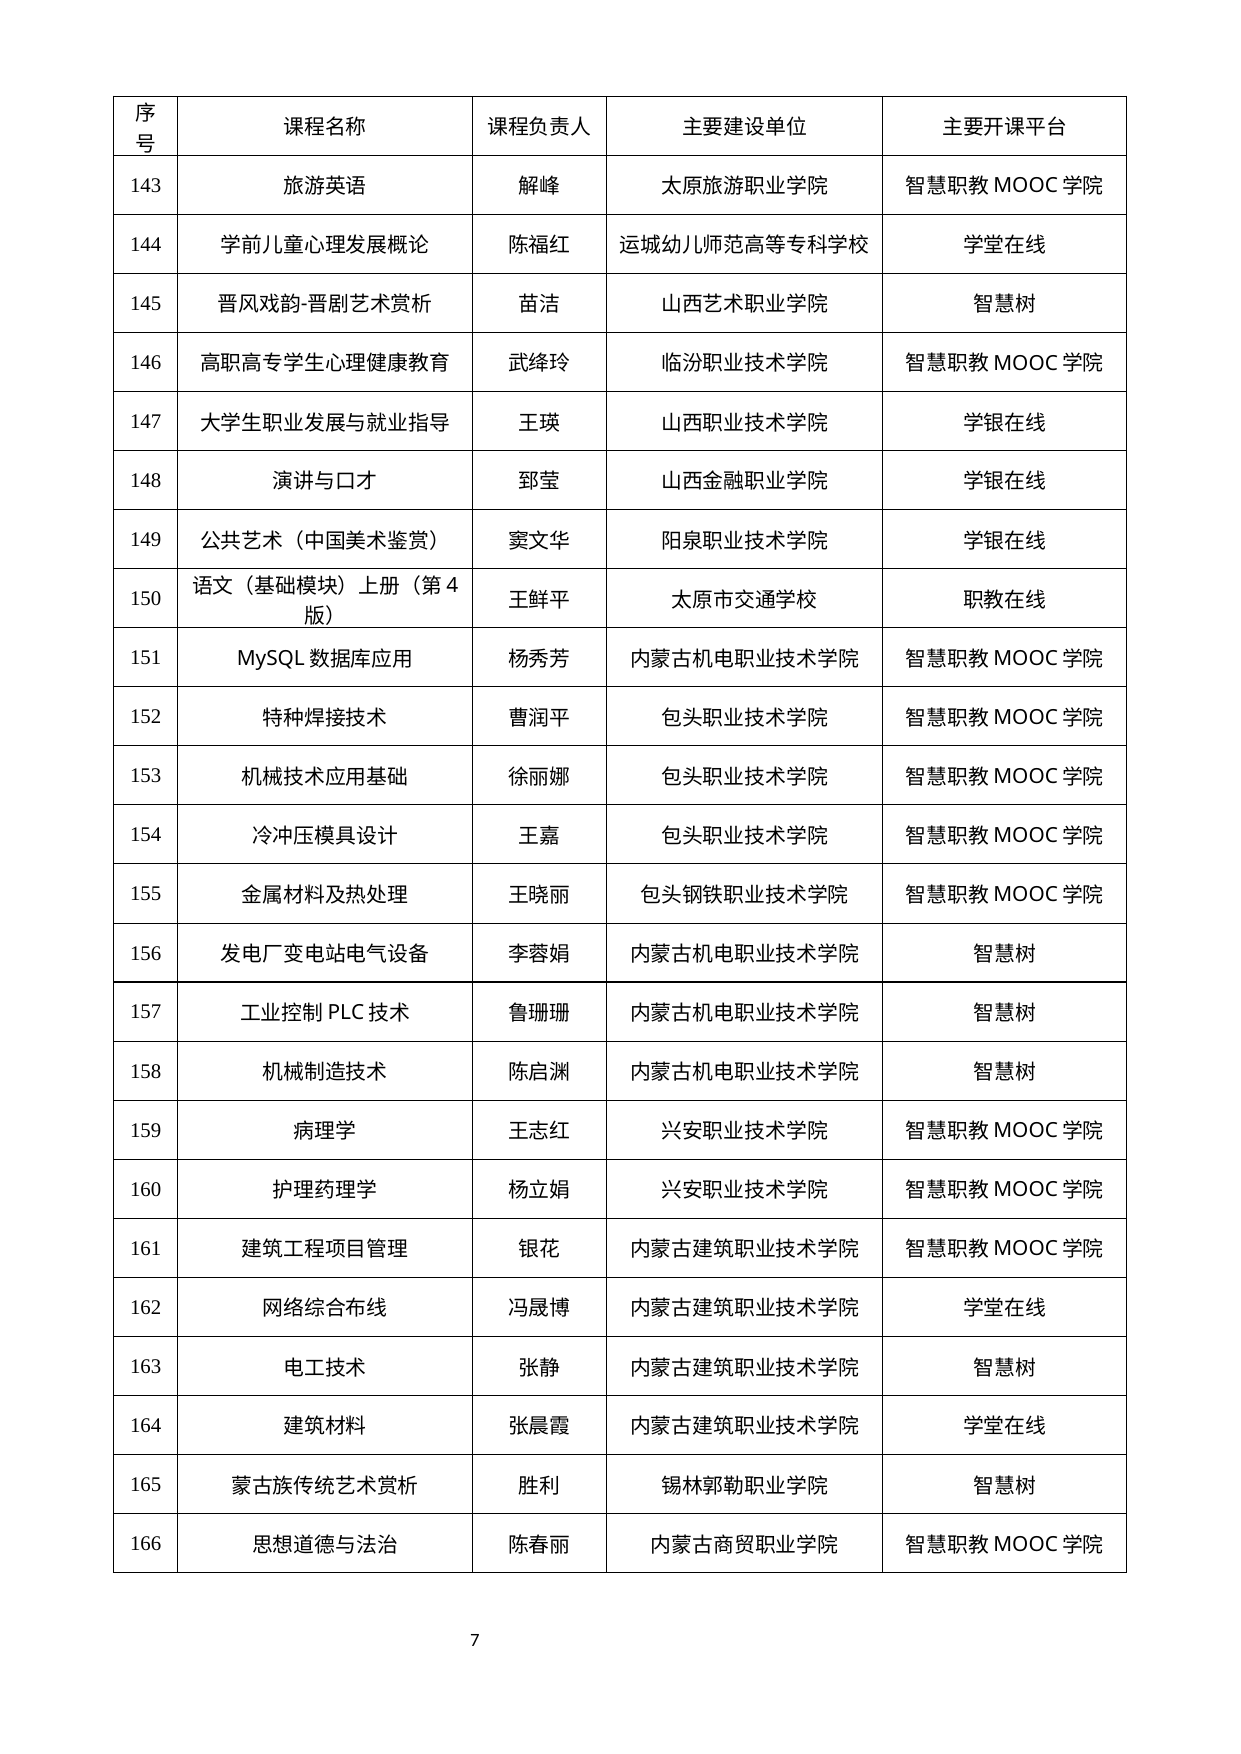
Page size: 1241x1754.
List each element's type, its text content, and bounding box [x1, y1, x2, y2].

table_cell 智慧职教MOOC学院 [883, 1514, 1126, 1572]
table_cell 机械制造技术 [178, 1042, 472, 1099]
table_cell 王志红 [473, 1101, 606, 1159]
table_cell 智慧职教MOOC学院 [883, 333, 1126, 391]
table_cell 特种焊接技术 [178, 687, 472, 745]
table_cell 学银在线 [883, 392, 1126, 450]
table_cell 语文（基础模块）上册（第4版） [178, 569, 472, 627]
table_header 主要开课平台 [883, 97, 1126, 154]
table_cell 徐丽娜 [473, 746, 606, 804]
table_cell 王晓丽 [473, 864, 606, 922]
table_cell 发电厂变电站电气设备 [178, 924, 472, 981]
table_cell 胜利 [473, 1455, 606, 1513]
table_cell 阳泉职业技术学院 [607, 510, 882, 568]
table_cell 解峰 [473, 156, 606, 214]
table_cell 机械技术应用基础 [178, 746, 472, 804]
table_cell 164 [114, 1396, 177, 1454]
table_cell 山西金融职业学院 [607, 451, 882, 509]
table_cell 王瑛 [473, 392, 606, 450]
table_cell 陈启渊 [473, 1042, 606, 1099]
table_cell 内蒙古机电职业技术学院 [607, 924, 882, 981]
table_cell 病理学 [178, 1101, 472, 1159]
table_cell 144 [114, 215, 177, 273]
table_cell 护理药理学 [178, 1160, 472, 1218]
table_cell 智慧职教MOOC学院 [883, 805, 1126, 863]
table_cell 163 [114, 1337, 177, 1395]
table_cell 150 [114, 569, 177, 627]
table_cell 窦文华 [473, 510, 606, 568]
table_cell 158 [114, 1042, 177, 1099]
table_cell 智慧职教MOOC学院 [883, 1160, 1126, 1218]
table_cell 161 [114, 1219, 177, 1277]
table_cell 智慧树 [883, 924, 1126, 981]
table_cell 智慧树 [883, 274, 1126, 332]
table_cell 学银在线 [883, 510, 1126, 568]
table_cell 晋风戏韵-晋剧艺术赏析 [178, 274, 472, 332]
table_cell 智慧职教MOOC学院 [883, 864, 1126, 922]
table_cell 智慧职教MOOC学院 [883, 1219, 1126, 1277]
table_cell 演讲与口才 [178, 451, 472, 509]
table_cell 山西艺术职业学院 [607, 274, 882, 332]
table_cell 建筑材料 [178, 1396, 472, 1454]
table_cell 高职高专学生心理健康教育 [178, 333, 472, 391]
table_cell 内蒙古机电职业技术学院 [607, 1042, 882, 1099]
table_cell 王鲜平 [473, 569, 606, 627]
table_cell 王嘉 [473, 805, 606, 863]
table_cell 苗洁 [473, 274, 606, 332]
table_cell 银花 [473, 1219, 606, 1277]
table_cell 学堂在线 [883, 1278, 1126, 1336]
table_cell 兴安职业技术学院 [607, 1160, 882, 1218]
table_cell 冷冲压模具设计 [178, 805, 472, 863]
table_cell 临汾职业技术学院 [607, 333, 882, 391]
table_cell 147 [114, 392, 177, 450]
table_cell 148 [114, 451, 177, 509]
table_cell 智慧职教MOOC学院 [883, 628, 1126, 686]
table_cell 太原旅游职业学院 [607, 156, 882, 214]
table_cell 大学生职业发展与就业指导 [178, 392, 472, 450]
table_cell 蒙古族传统艺术赏析 [178, 1455, 472, 1513]
table_cell 张晨霞 [473, 1396, 606, 1454]
table_header 课程负责人 [473, 97, 606, 154]
table_cell 智慧职教MOOC学院 [883, 746, 1126, 804]
table_cell 包头钢铁职业技术学院 [607, 864, 882, 922]
table_cell 郅莹 [473, 451, 606, 509]
table_cell 运城幼儿师范高等专科学校 [607, 215, 882, 273]
table_cell 张静 [473, 1337, 606, 1395]
table_cell 160 [114, 1160, 177, 1218]
table_cell 杨秀芳 [473, 628, 606, 686]
table_cell 157 [114, 983, 177, 1041]
table_cell 145 [114, 274, 177, 332]
table_cell 内蒙古建筑职业技术学院 [607, 1396, 882, 1454]
table_cell 网络综合布线 [178, 1278, 472, 1336]
table_cell 156 [114, 924, 177, 981]
table_cell 162 [114, 1278, 177, 1336]
table_cell 思想道德与法治 [178, 1514, 472, 1572]
table_cell 山西职业技术学院 [607, 392, 882, 450]
table_cell 李蓉娟 [473, 924, 606, 981]
table_cell 内蒙古机电职业技术学院 [607, 983, 882, 1041]
table_cell MySQL数据库应用 [178, 628, 472, 686]
table_cell 智慧树 [883, 1455, 1126, 1513]
table_cell 工业控制PLC技术 [178, 983, 472, 1041]
table_cell 151 [114, 628, 177, 686]
table_cell 锡林郭勒职业学院 [607, 1455, 882, 1513]
table_cell 内蒙古建筑职业技术学院 [607, 1219, 882, 1277]
table_cell 建筑工程项目管理 [178, 1219, 472, 1277]
table_cell 鲁珊珊 [473, 983, 606, 1041]
table_cell 陈福红 [473, 215, 606, 273]
table_cell 155 [114, 864, 177, 922]
table_cell 143 [114, 156, 177, 214]
table_cell 159 [114, 1101, 177, 1159]
table_cell 153 [114, 746, 177, 804]
table_cell 165 [114, 1455, 177, 1513]
table_cell 金属材料及热处理 [178, 864, 472, 922]
table_cell 内蒙古机电职业技术学院 [607, 628, 882, 686]
table_cell 154 [114, 805, 177, 863]
table_cell 166 [114, 1514, 177, 1572]
table_cell 包头职业技术学院 [607, 805, 882, 863]
table_cell 智慧树 [883, 983, 1126, 1041]
table_cell 学前儿童心理发展概论 [178, 215, 472, 273]
table_cell 智慧职教MOOC学院 [883, 687, 1126, 745]
table_cell 学银在线 [883, 451, 1126, 509]
table_cell 冯晟博 [473, 1278, 606, 1336]
table_cell 152 [114, 687, 177, 745]
table_cell 学堂在线 [883, 1396, 1126, 1454]
table_cell 智慧树 [883, 1042, 1126, 1099]
table_cell 杨立娟 [473, 1160, 606, 1218]
table_cell 职教在线 [883, 569, 1126, 627]
table_cell 兴安职业技术学院 [607, 1101, 882, 1159]
table_cell 太原市交通学校 [607, 569, 882, 627]
table_cell 149 [114, 510, 177, 568]
table_cell 包头职业技术学院 [607, 687, 882, 745]
table_cell 146 [114, 333, 177, 391]
table_cell 智慧树 [883, 1337, 1126, 1395]
table_cell 公共艺术（中国美术鉴赏） [178, 510, 472, 568]
table_header 主要建设单位 [607, 97, 882, 154]
table_cell 曹润平 [473, 687, 606, 745]
table_header 课程名称 [178, 97, 472, 154]
table_cell 旅游英语 [178, 156, 472, 214]
table_cell 学堂在线 [883, 215, 1126, 273]
table_cell 内蒙古建筑职业技术学院 [607, 1278, 882, 1336]
table_cell 陈春丽 [473, 1514, 606, 1572]
table_cell 内蒙古建筑职业技术学院 [607, 1337, 882, 1395]
table_cell 包头职业技术学院 [607, 746, 882, 804]
table_cell 智慧职教MOOC学院 [883, 1101, 1126, 1159]
table_header 序号 [114, 97, 177, 154]
table_cell 武绛玲 [473, 333, 606, 391]
table_cell 内蒙古商贸职业学院 [607, 1514, 882, 1572]
table_cell 电工技术 [178, 1337, 472, 1395]
table_cell 智慧职教MOOC学院 [883, 156, 1126, 214]
